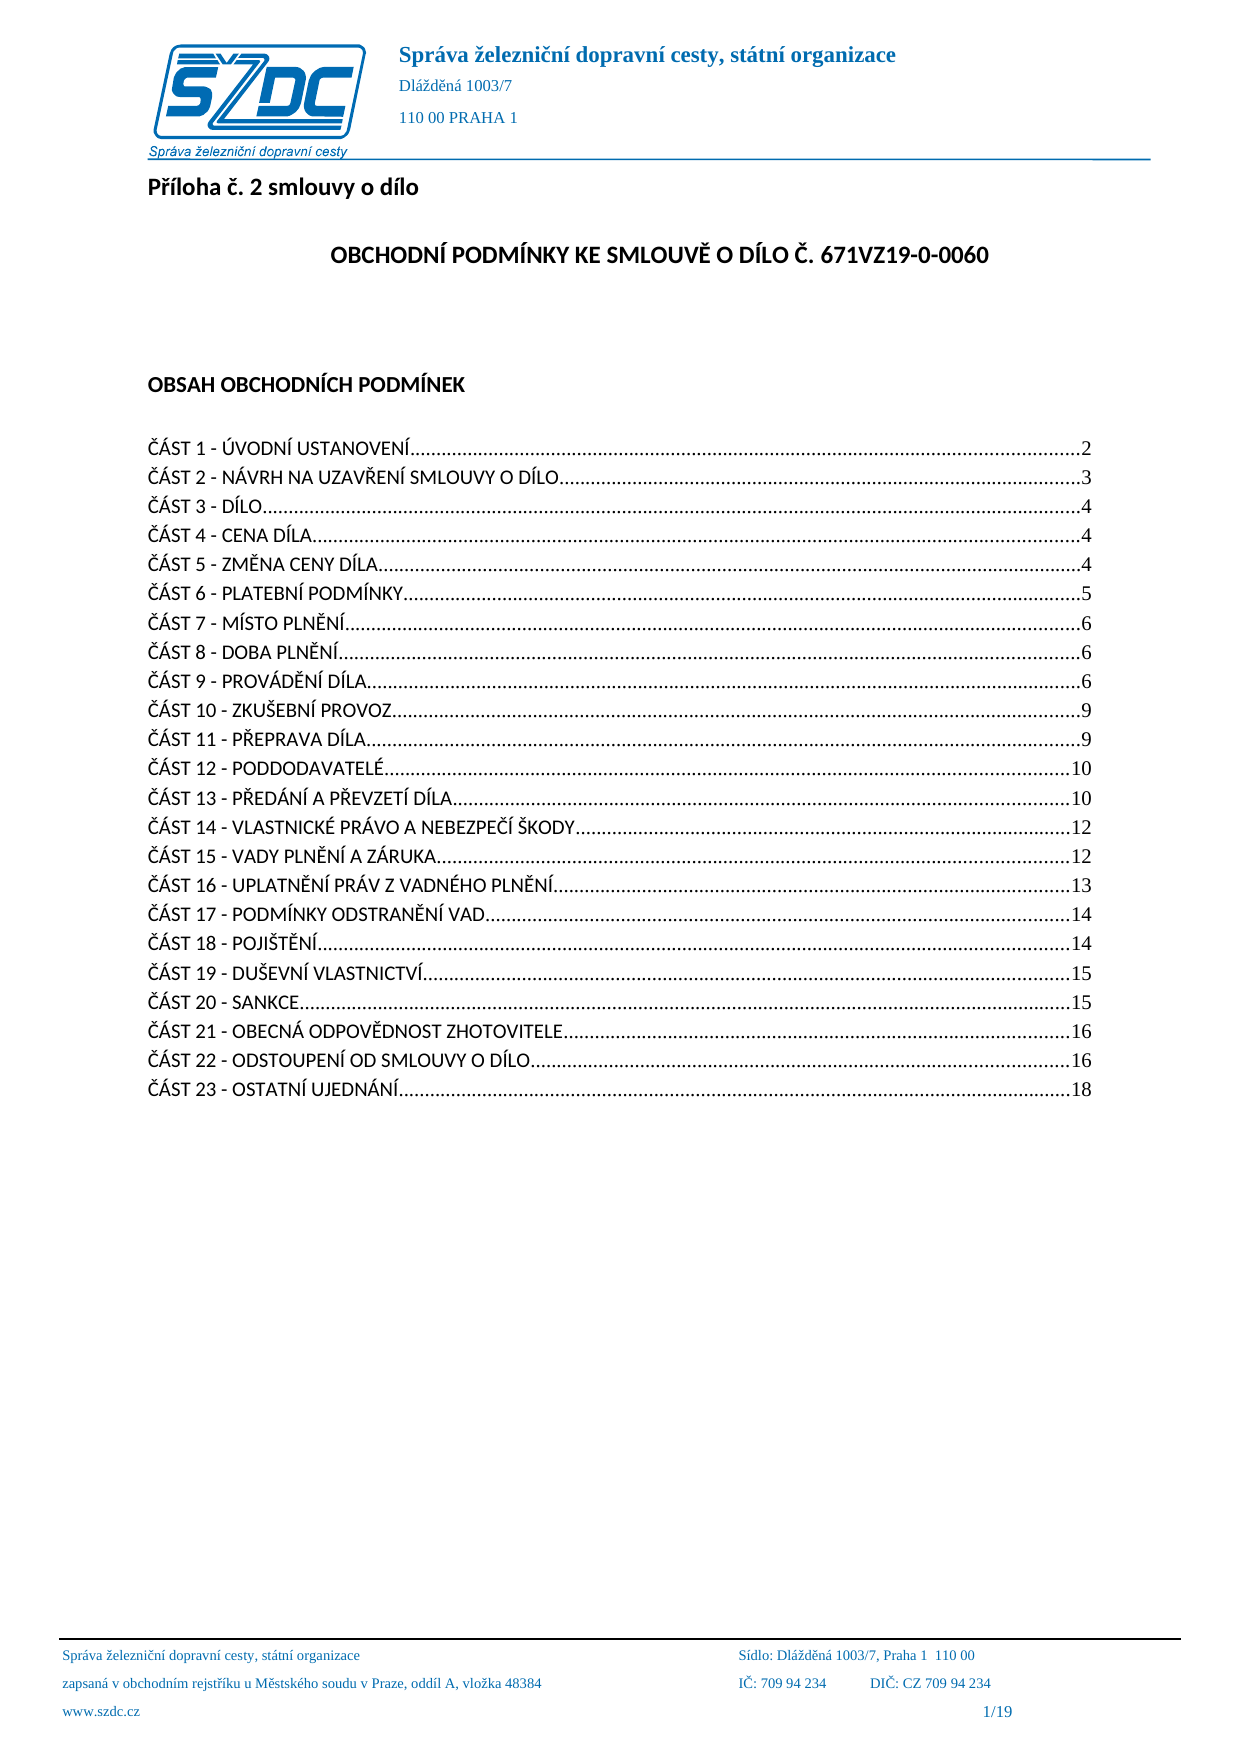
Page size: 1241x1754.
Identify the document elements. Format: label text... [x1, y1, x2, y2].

text ČÁST 13 - PŘEDÁNÍ A PŘEVZETÍ DÍLA 10 [148, 785, 1092, 810]
text ČÁST 7 - MÍSTO PLNĚNÍ 6 [148, 610, 1092, 635]
text Příloha č. 2 smlouvy o dílo [148, 172, 1166, 202]
text ČÁST 9 - PROVÁDĚNÍ DÍLA 6 [148, 668, 1092, 693]
text ČÁST 15 - VADY PLNĚNÍ A ZÁRUKA 12 [148, 843, 1092, 868]
text ČÁST 11 - PŘEPRAVA DÍLA 9 [148, 726, 1092, 752]
text ČÁST 22 - ODSTOUPENÍ OD SMLOUVY O DÍLO 16 [148, 1047, 1092, 1073]
text ČÁST 3 - DÍLO 4 [148, 493, 1092, 518]
text ČÁST 4 - CENA DÍLA 4 [148, 522, 1092, 548]
text ČÁST 8 - DOBA PLNĚNÍ 6 [148, 639, 1092, 664]
text ČÁST 21 - OBECNÁ ODPOVĚDNOST ZHOTOVITELE 16 [148, 1018, 1092, 1043]
text ČÁST 6 - PLATEBNÍ PODMÍNKY 5 [148, 581, 1092, 606]
text ČÁST 1 - ÚVODNÍ USTANOVENÍ 2 [148, 435, 1092, 460]
text ČÁST 5 - ZMĚNA CENY DÍLA 4 [148, 551, 1092, 577]
text Obchodní podmínky Ke smlouvě o dílo č. 671VZ19-0-0060 [148, 239, 1166, 269]
text ČÁST 12 - PODDODAVATELÉ 10 [148, 756, 1092, 781]
text ČÁST 14 - VLASTNICKÉ PRÁVO A NEBEZPEČÍ ŠKODY 12 [148, 814, 1092, 839]
text OBSAH OBCHODNÍCH PODMÍNEK [148, 370, 1092, 398]
text ČÁST 23 - OSTATNÍ UJEDNÁNÍ 18 [148, 1076, 1092, 1102]
text ČÁST 2 - NÁVRH NA UZAVŘENÍ SMLOUVY O DÍLO 3 [148, 464, 1092, 489]
text ČÁST 17 - PODMÍNKY ODSTRANĚNÍ VAD 14 [148, 901, 1092, 927]
text ČÁST 16 - UPLATNĚNÍ PRÁV Z VADNÉHO PLNĚNÍ 13 [148, 872, 1092, 898]
text ČÁST 19 - DUŠEVNÍ VLASTNICTVÍ 15 [148, 960, 1092, 985]
text ČÁST 20 - SANKCE 15 [148, 989, 1092, 1014]
text ČÁST 18 - POJIŠTĚNÍ 14 [148, 931, 1092, 956]
text ČÁST 10 - ZKUŠEBNÍ PROVOZ 9 [148, 697, 1092, 723]
